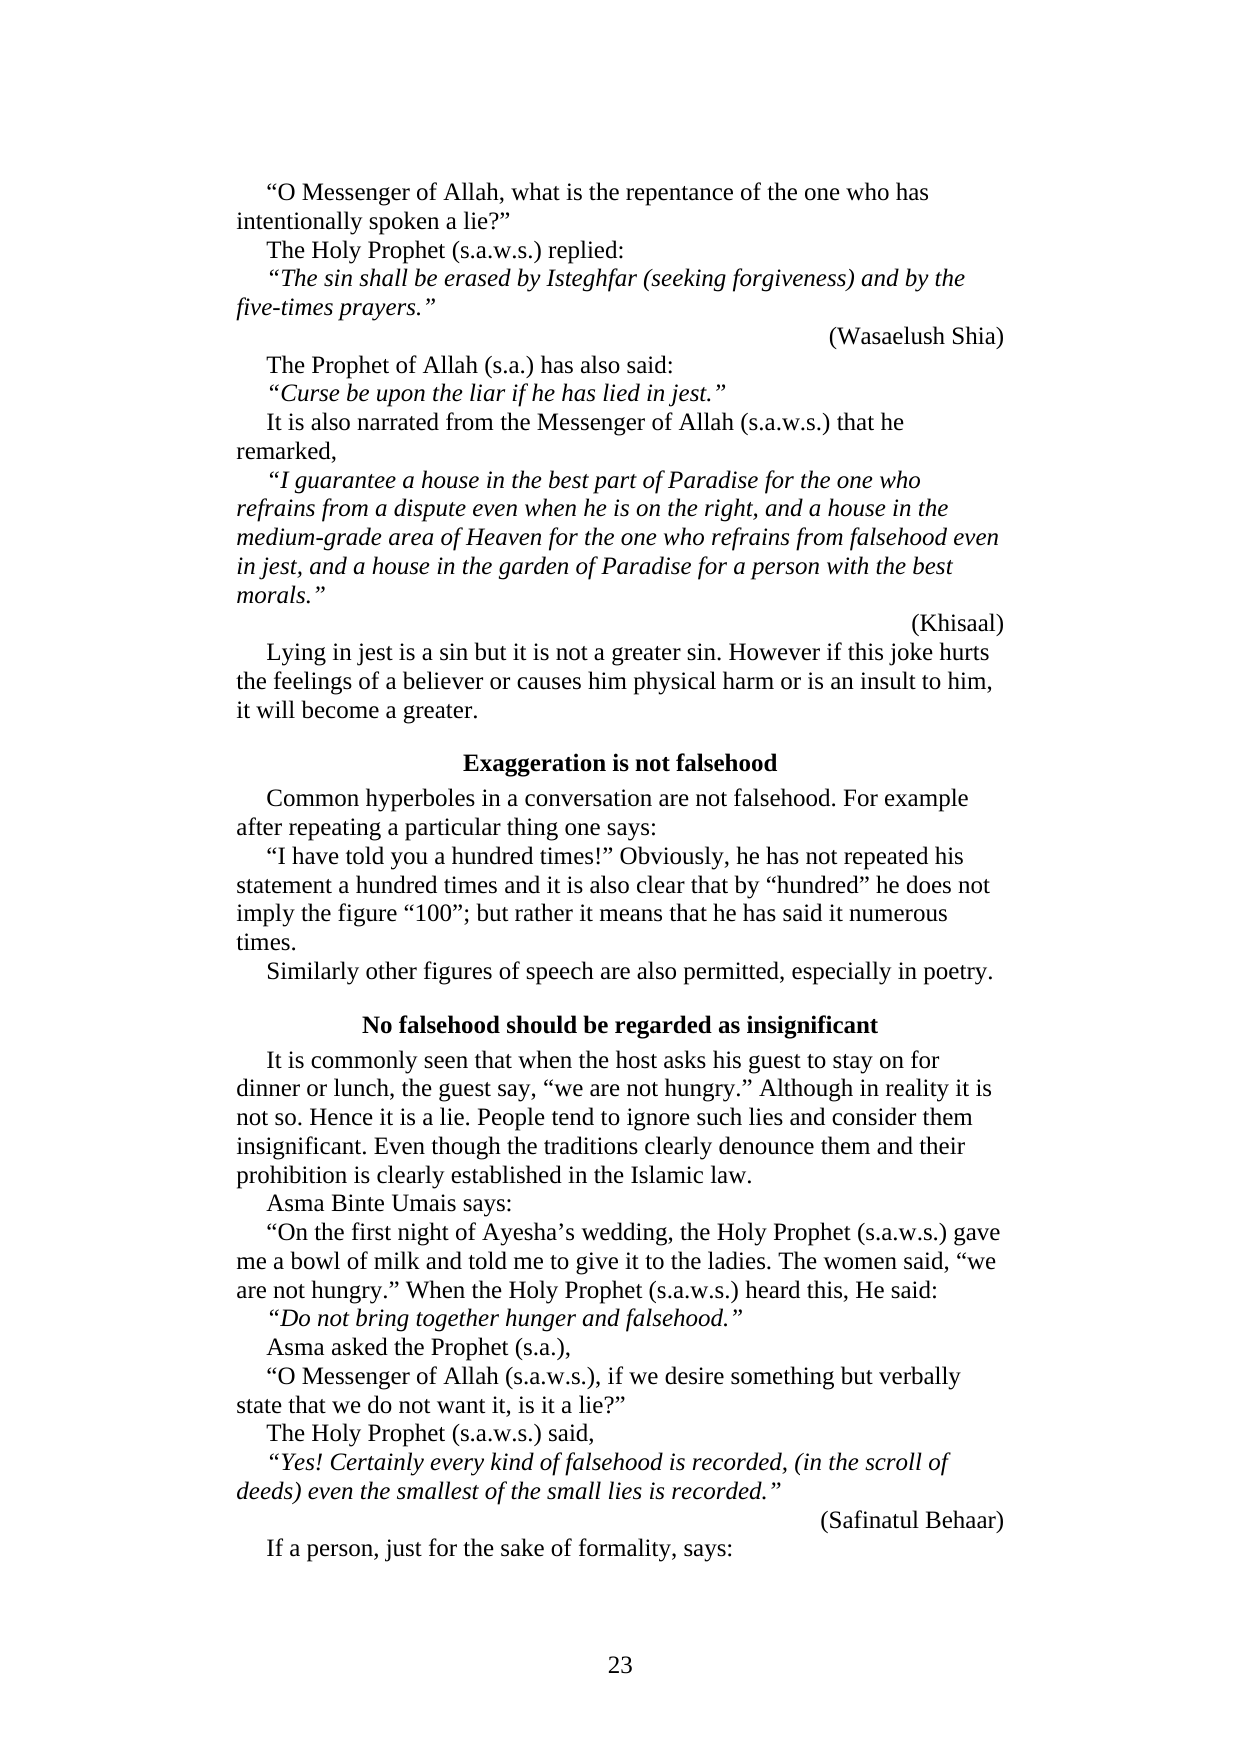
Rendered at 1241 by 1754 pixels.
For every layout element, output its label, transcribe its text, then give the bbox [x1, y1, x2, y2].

text “On the first night of Ayesha’s wedding, the Holy Prophet (s.a.w.s.) gave me a bowl of milk and told me to give it to the ladies. The women said, “we are not hungry.” When the Holy Prophet (s.a.w.s.) heard this, He said: [236, 1217, 1004, 1303]
text The Holy Prophet (s.a.w.s.) replied: [236, 235, 1004, 263]
text The Holy Prophet (s.a.w.s.) said, [236, 1418, 1004, 1447]
text “I have told you a hundred times!” Obviously, he has not repeated his statement a hundred times and it is also clear that by “hundred” he does not imply the figure “100”; but rather it means that he has said it numerous times. [236, 841, 1004, 956]
text Lying in jest is a sin but it is not a greater sin. However if this joke hurts the feelings of a believer or causes him physical harm or is an insult to him, it will become a greater. [236, 637, 1004, 723]
text (Safinatul Behaar) [236, 1505, 1004, 1533]
text If a person, just for the sake of formality, says: [236, 1533, 1004, 1562]
text “Yes! Certainly every kind of falsehood is recorded, (in the scroll of deeds) even the smallest of the small lies is recorded.” [236, 1447, 1004, 1505]
text It is also narrated from the Messenger of Allah (s.a.w.s.) that he remarked, [236, 407, 1004, 465]
text Common hyperboles in a conversation are not falsehood. For example after repeating a particular thing one says: [236, 783, 1004, 841]
text “O Messenger of Allah, what is the repentance of the one who has intentionally spoken a lie?” [236, 177, 1004, 235]
subtitle No falsehood should be regarded as insignificant [236, 1010, 1004, 1038]
text Similarly other figures of speech are also permitted, especially in poetry. [236, 956, 1004, 985]
text The Prophet of Allah (s.a.) has also said: [236, 350, 1004, 378]
subtitle Exaggeration is not falsehood [236, 748, 1004, 777]
text “The sin shall be erased by Isteghfar (seeking forgiveness) and by the five-times prayers.” [236, 263, 1004, 321]
text “Do not bring together hunger and falsehood.” [236, 1303, 1004, 1332]
text It is commonly seen that when the host asks his guest to stay on for dinner or lunch, the guest say, “we are not hungry.” Although in reality it is not so. Hence it is a lie. People tend to ignore such lies and consider them insignificant. Even though the traditions clearly denounce them and their prohibition is clearly established in the Islamic law. [236, 1045, 1004, 1188]
text Asma Binte Umais says: [236, 1188, 1004, 1217]
text (Khisaal) [236, 608, 1004, 637]
text Asma asked the Prophet (s.a.), [236, 1332, 1004, 1361]
text “Curse be upon the liar if he has lied in jest.” [236, 378, 1004, 407]
text “I guarantee a house in the best part of Paradise for the one who refrains from a dispute even when he is on the right, and a house in the medium-grade area of Heaven for the one who refrains from falsehood even in jest, and a house in the garden of Paradise for a person with the best morals.” [236, 465, 1004, 608]
text (Wasaelush Shia) [236, 321, 1004, 350]
text “O Messenger of Allah (s.a.w.s.), if we desire something but verbally state that we do not want it, is it a lie?” [236, 1361, 1004, 1418]
